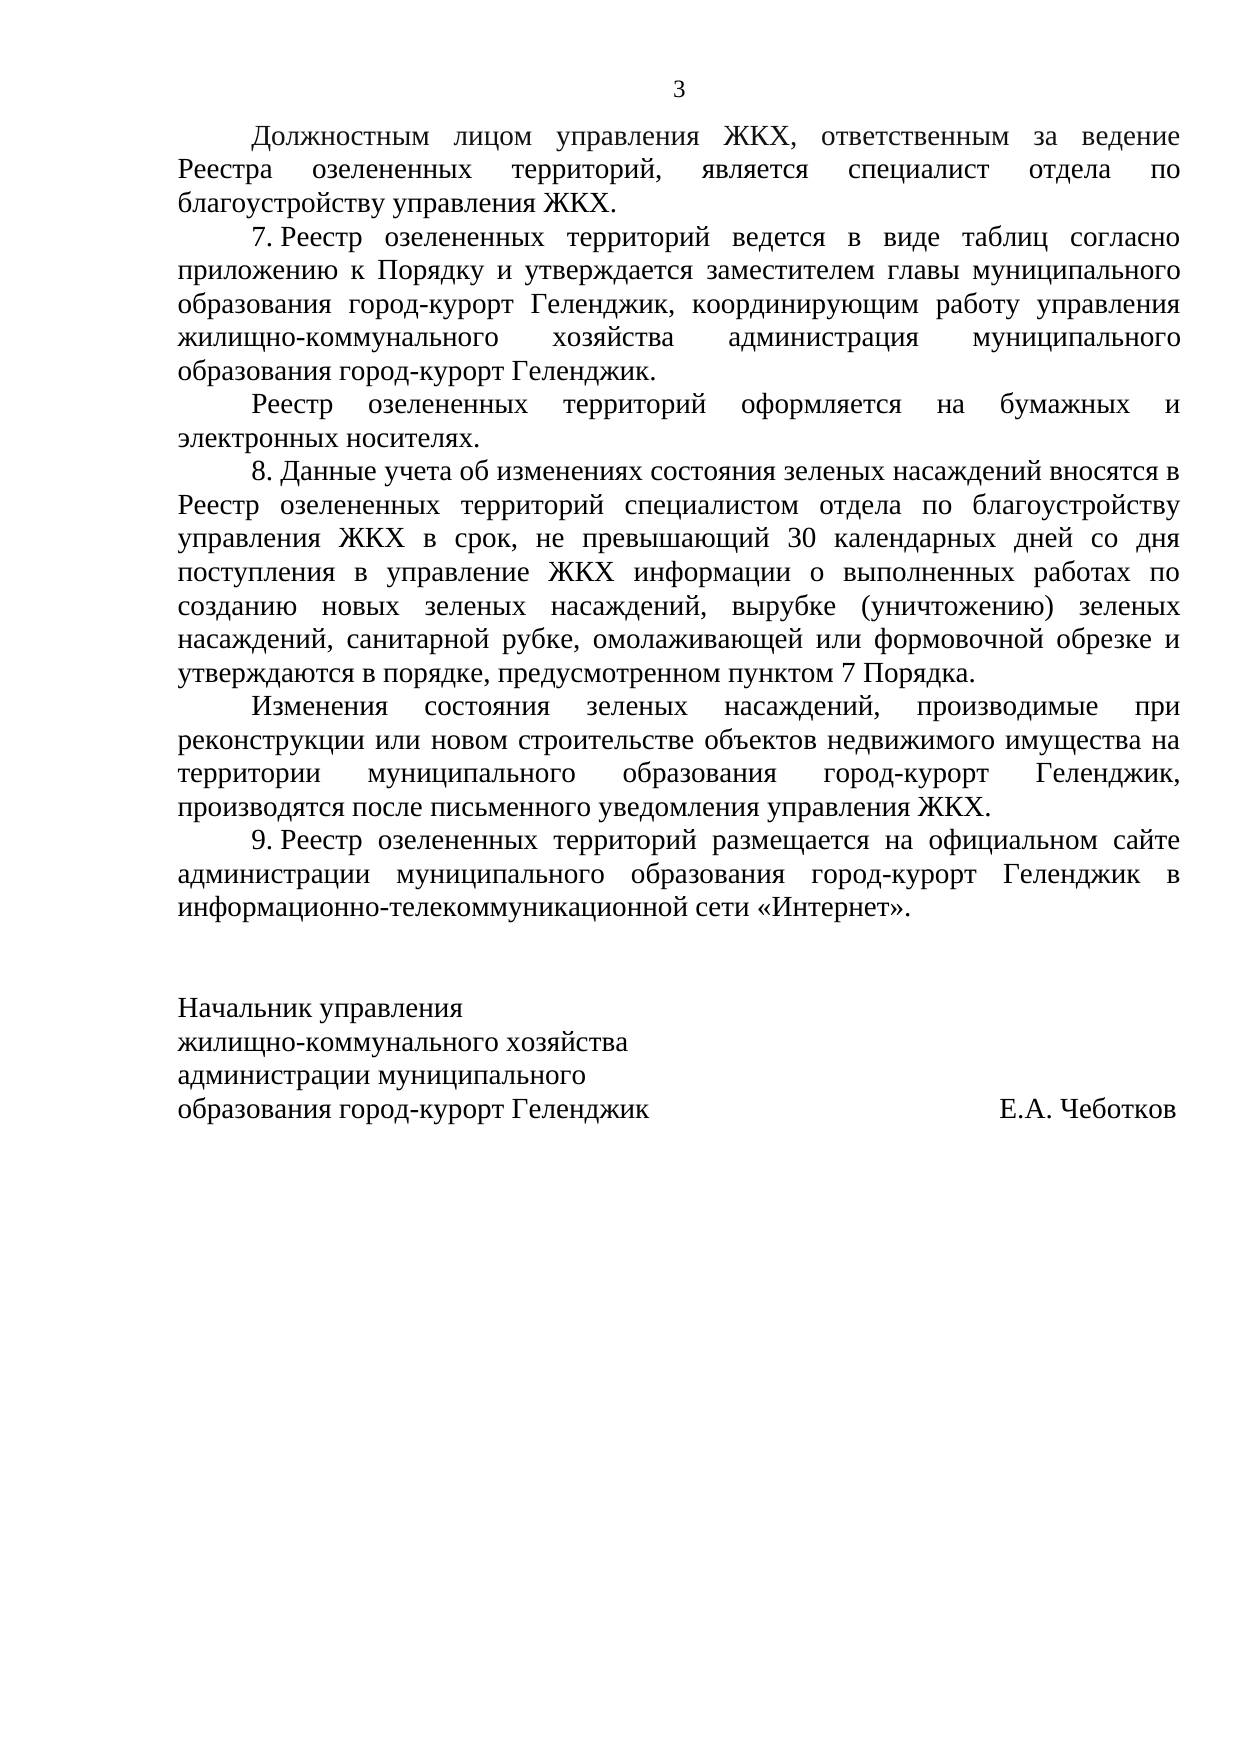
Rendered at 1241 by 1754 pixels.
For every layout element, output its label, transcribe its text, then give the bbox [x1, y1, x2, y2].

text Изменения состояния зеленых насаждений, производимые при реконструкции или новом строительстве объектов недвижимого имущества на территории муниципального образования город-курорт Геленджик, производятся после письменного уведомления управления ЖКХ. [177, 688, 1181, 822]
text администрации муниципального [177, 1057, 1181, 1091]
text Начальник управления [177, 990, 1181, 1024]
text образования город-курорт Геленджик Е.А. Чеботков [177, 1091, 1181, 1124]
text Должностным лицом управления ЖКХ, ответственным за ведение Реестра озелененных территорий, является специалист отдела по благоустройству управления ЖКХ. [177, 118, 1181, 219]
text 8. Данные учета об изменениях состояния зеленых насаждений вносятся в Реестр озелененных территорий специалистом отдела по благоустройству управления ЖКХ в срок, не превышающий 30 календарных дней со дня поступления в управление ЖКХ информации о выполненных работах по созданию новых зеленых насаждений, вырубке (уничтожению) зеленых насаждений, санитарной рубке, омолаживающей или формовочной обрезке и утверждаются в порядке, предусмотренном пунктом 7 Порядка. [177, 453, 1181, 688]
text жилищно-коммунального хозяйства [177, 1024, 1181, 1057]
text 7. Реестр озелененных территорий ведется в виде таблиц согласно приложению к Порядку и утверждается заместителем главы муниципального образования город-курорт Геленджик, координирующим работу управления жилищно-коммунального хозяйства администрация муниципального образования город-курорт Геленджик. [177, 219, 1181, 386]
text Реестр озелененных территорий оформляется на бумажных и электронных носителях. [177, 386, 1181, 453]
text 9. Реестр озелененных территорий размещается на официальном сайте администрации муниципального образования город-курорт Геленджик в информационно-телекоммуникационной сети «Интернет». [177, 822, 1181, 923]
